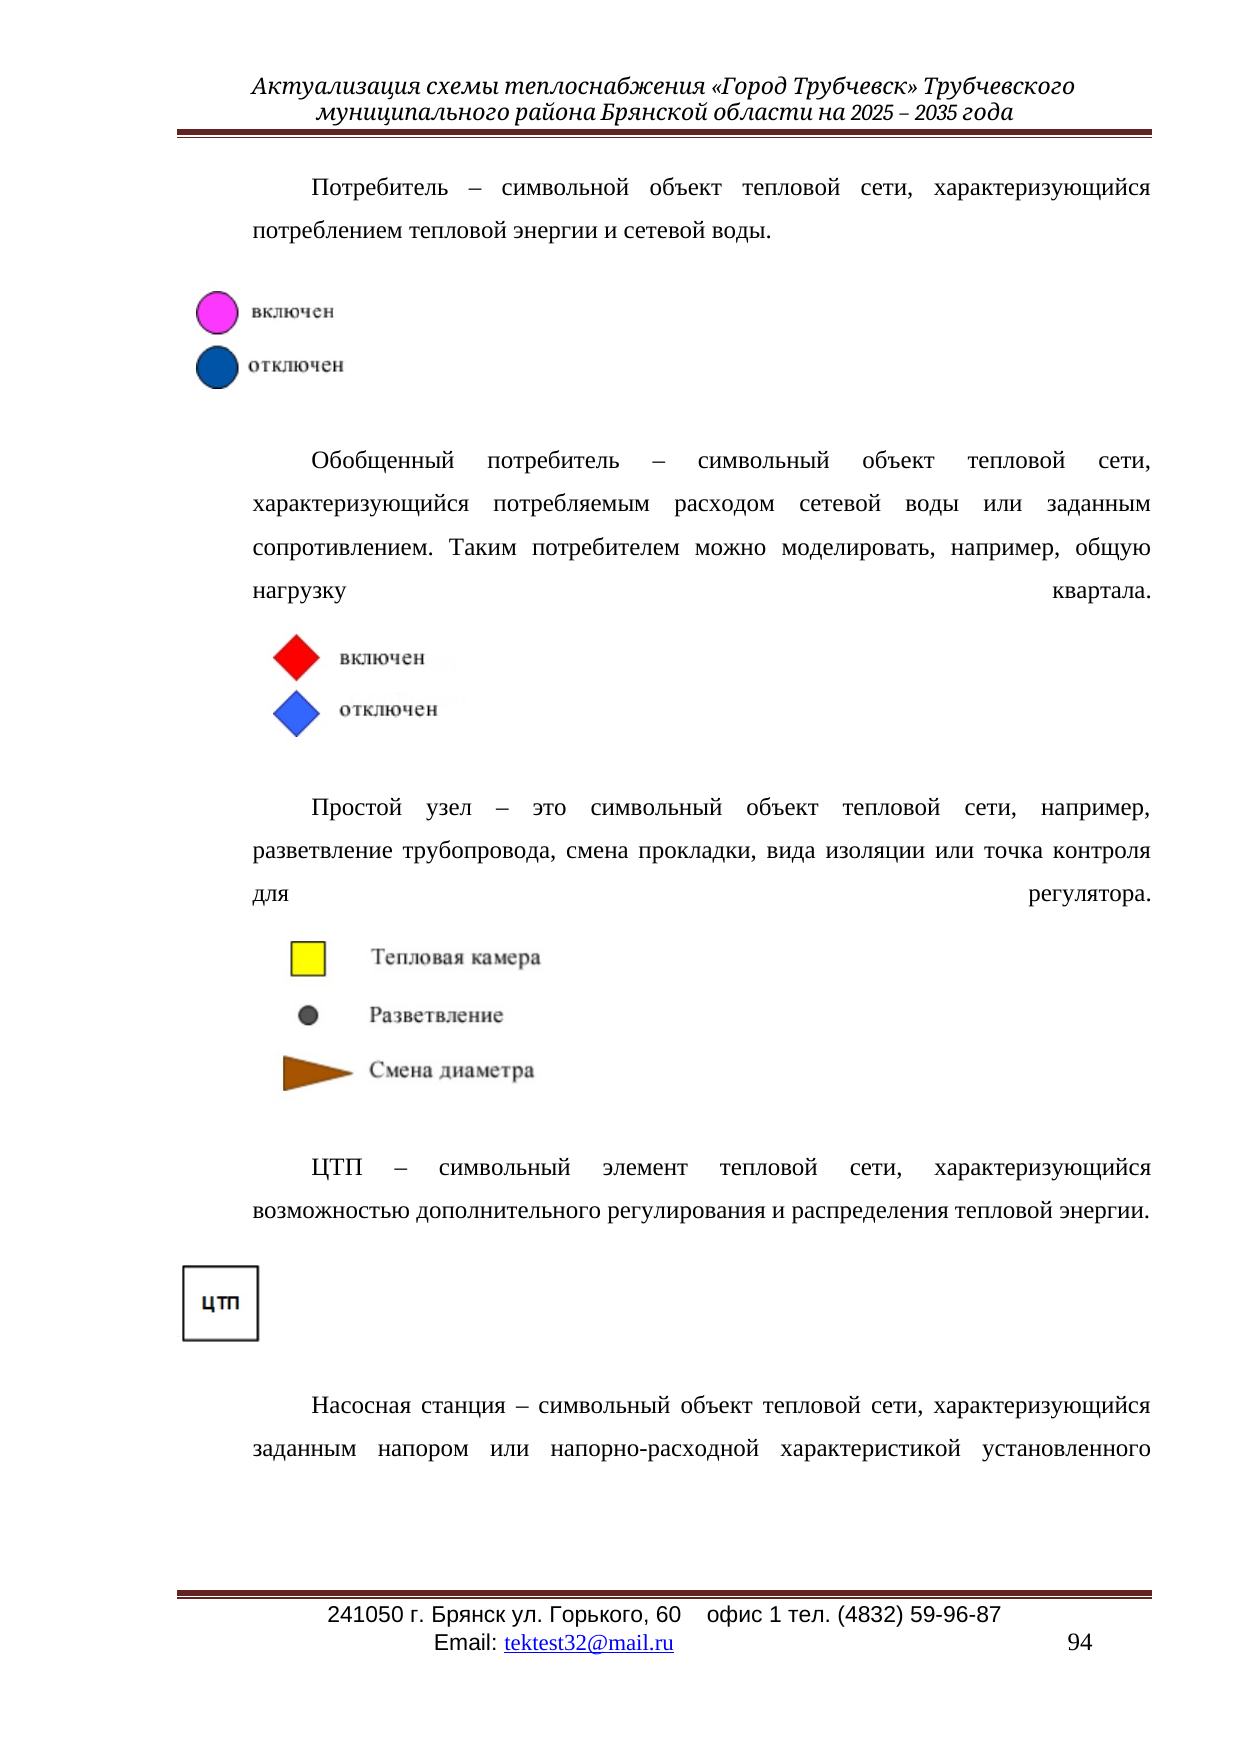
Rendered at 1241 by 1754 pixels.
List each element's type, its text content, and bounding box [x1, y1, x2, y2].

picture [252, 620, 471, 755]
text Простой узел – это символьный объект тепловой сети, например, разветвление трубопровода, смена прокладки, вида изоляции или точка контроля для регулятора. [252, 792, 1152, 1114]
text ЦТП – символьный элемент тепловой сети, характеризующийся возможностью дополнительного регулирования и распределения тепловой энергии. [252, 1152, 1152, 1223]
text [252, 1390, 1152, 1462]
text Обобщенный потребитель – символьный объект тепловой сети, характеризующийся потребляемым расходом сетевой воды или заданным сопротивлением. Таким потребителем можно моделировать, например, общую нагрузку квартала. [252, 445, 1152, 754]
text Потребитель – символьной объект тепловой сети, характеризующийся потреблением тепловой энергии и сетевой воды. [252, 172, 1152, 243]
picture [252, 923, 570, 1114]
picture [177, 278, 385, 408]
picture [177, 1258, 265, 1353]
